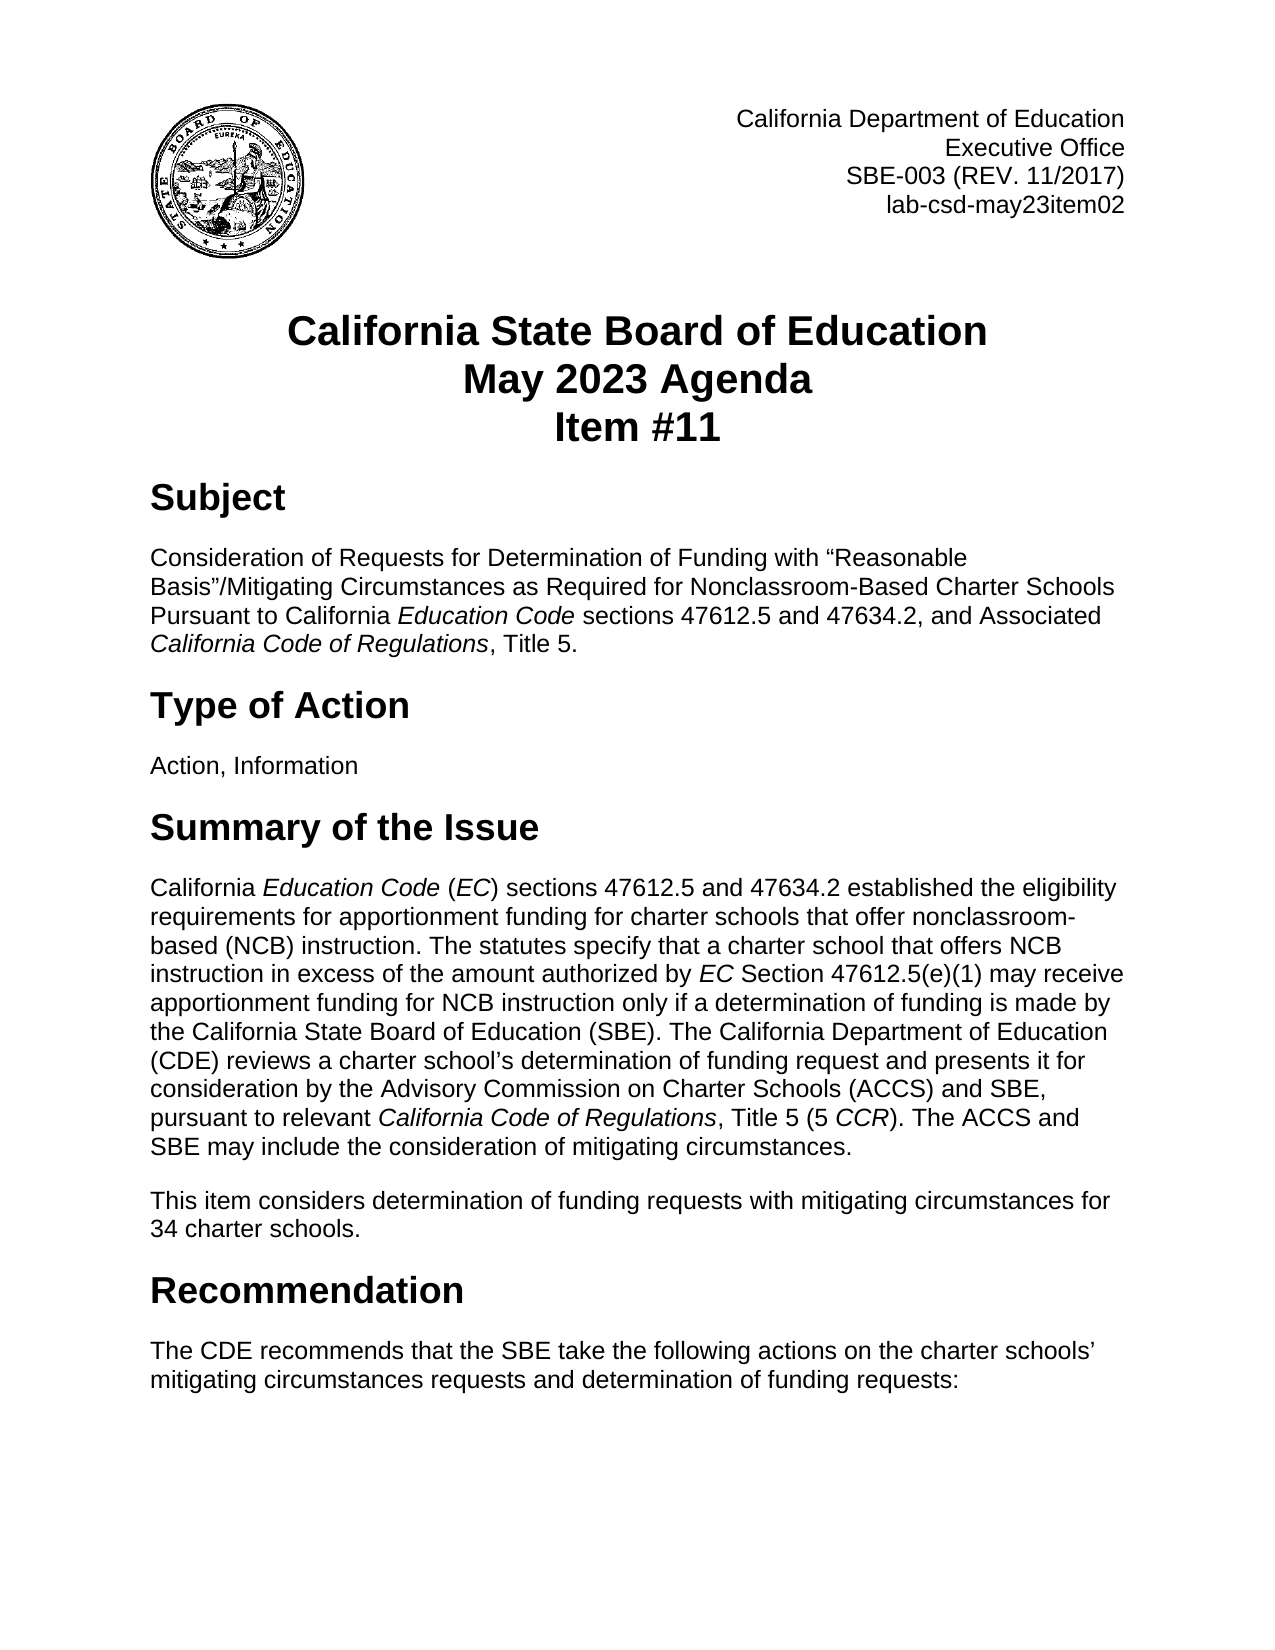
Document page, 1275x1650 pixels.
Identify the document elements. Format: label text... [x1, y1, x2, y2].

text The CDE recommends that the SBE take the following actions on the charter schools’ mitigating circumstances requests and determination of funding requests: [150, 1336, 1125, 1394]
subtitle Type of Action [150, 683, 1125, 726]
subtitle Recommendation [150, 1268, 1125, 1311]
subtitle California State Board of Education May 2023 Agenda Item #11 [150, 306, 1125, 450]
text Executive Office [675, 132, 1125, 161]
text SBE-003 (REV. 11/2017) [675, 161, 1125, 190]
subtitle Summary of the Issue [150, 805, 1125, 848]
text lab-csd-may23item02 [675, 190, 1125, 219]
text Consideration of Requests for Determination of Funding with “Reasonable Basis”/Mitigating Circumstances as Required for Nonclassroom-Based Charter Schools Pursuant to California Education Code sections 47612.5 and 47634.2, and Associated California Code of Regulations, Title 5. [150, 543, 1125, 658]
text Action, Information [150, 751, 1125, 780]
subtitle Subject [150, 475, 1125, 518]
picture [150, 103, 305, 259]
text California Education Code (EC) sections 47612.5 and 47634.2 established the eligibility requirements for apportionment funding for charter schools that offer nonclassroom-based (NCB) instruction. The statutes specify that a charter school that offers NCB instruction in excess of the amount authorized by EC Section 47612.5(e)(1) may receive apportionment funding for NCB instruction only if a determination of funding is made by the California State Board of Education (SBE). The California Department of Education (CDE) reviews a charter school’s determination of funding request and presents it for consideration by the Advisory Commission on Charter Schools (ACCS) and SBE, pursuant to relevant California Code of Regulations, Title 5 (5 CCR). The ACCS and SBE may include the consideration of mitigating circumstances. [150, 873, 1125, 1161]
text This item considers determination of funding requests with mitigating circumstances for 34 charter schools. [150, 1186, 1125, 1243]
text California Department of Education [675, 104, 1125, 132]
